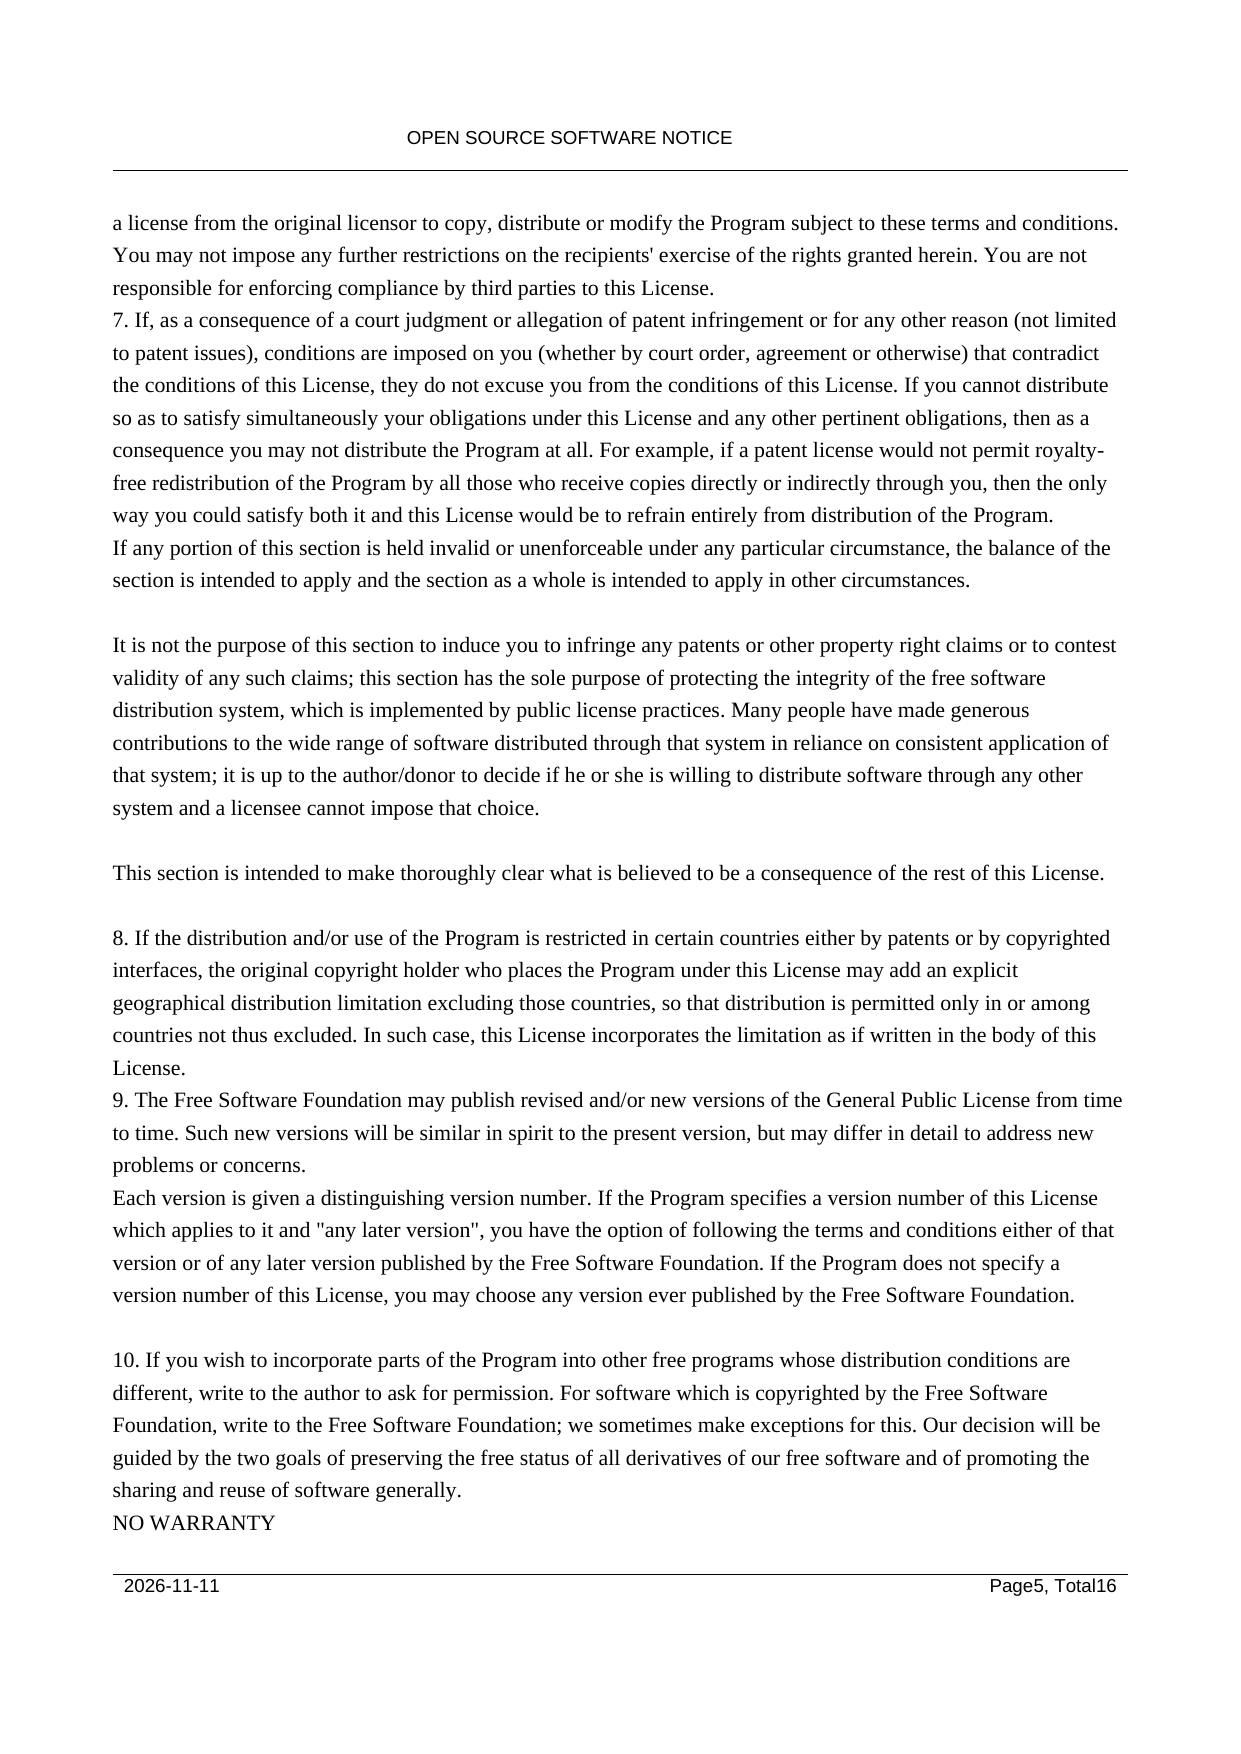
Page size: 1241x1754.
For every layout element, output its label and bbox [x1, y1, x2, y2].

text [112, 206, 1128, 1539]
